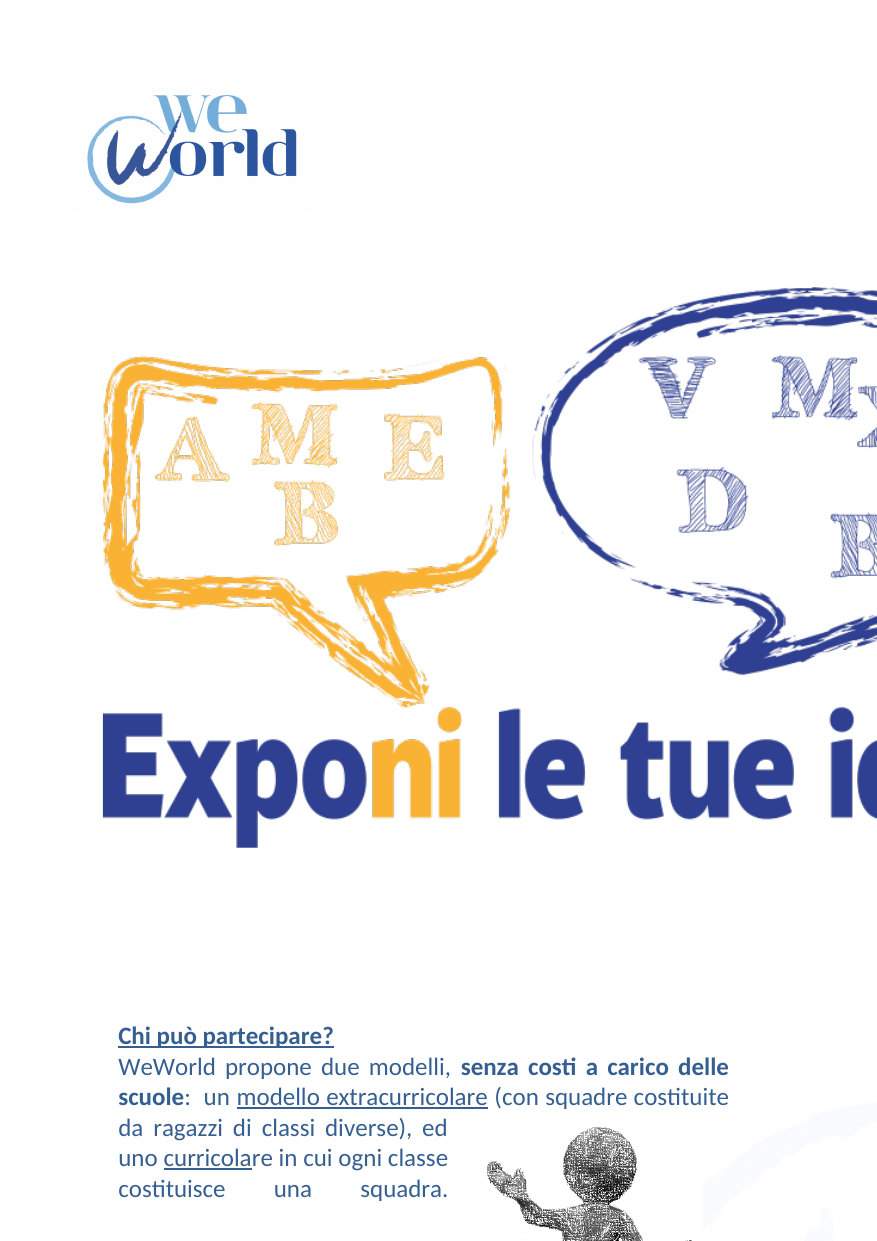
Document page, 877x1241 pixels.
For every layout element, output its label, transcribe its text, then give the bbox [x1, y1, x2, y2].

text Chi può partecipare? [118, 1020, 729, 1051]
text WeWorld propone due modelli, senza costi a carico delle scuole: un modello extracurricolare (con squadre costituite da ragazzi di classi diverse), ed uno curricolare in cui ogni classe costituisce una squadra. Entrambi i modelli sono aperti a studenti di II, III e IV superiore. Ogni istituto dovrà formare 2, 4 o 8 squadre che si sfideranno in una prima fase interna all’istituto, per decretare la squadra che proseguirà nelle successive fasi territoriali, regionali e nazionali. [118, 1051, 729, 1203]
picture [93, 1079, 877, 1241]
picture [73, 82, 877, 990]
